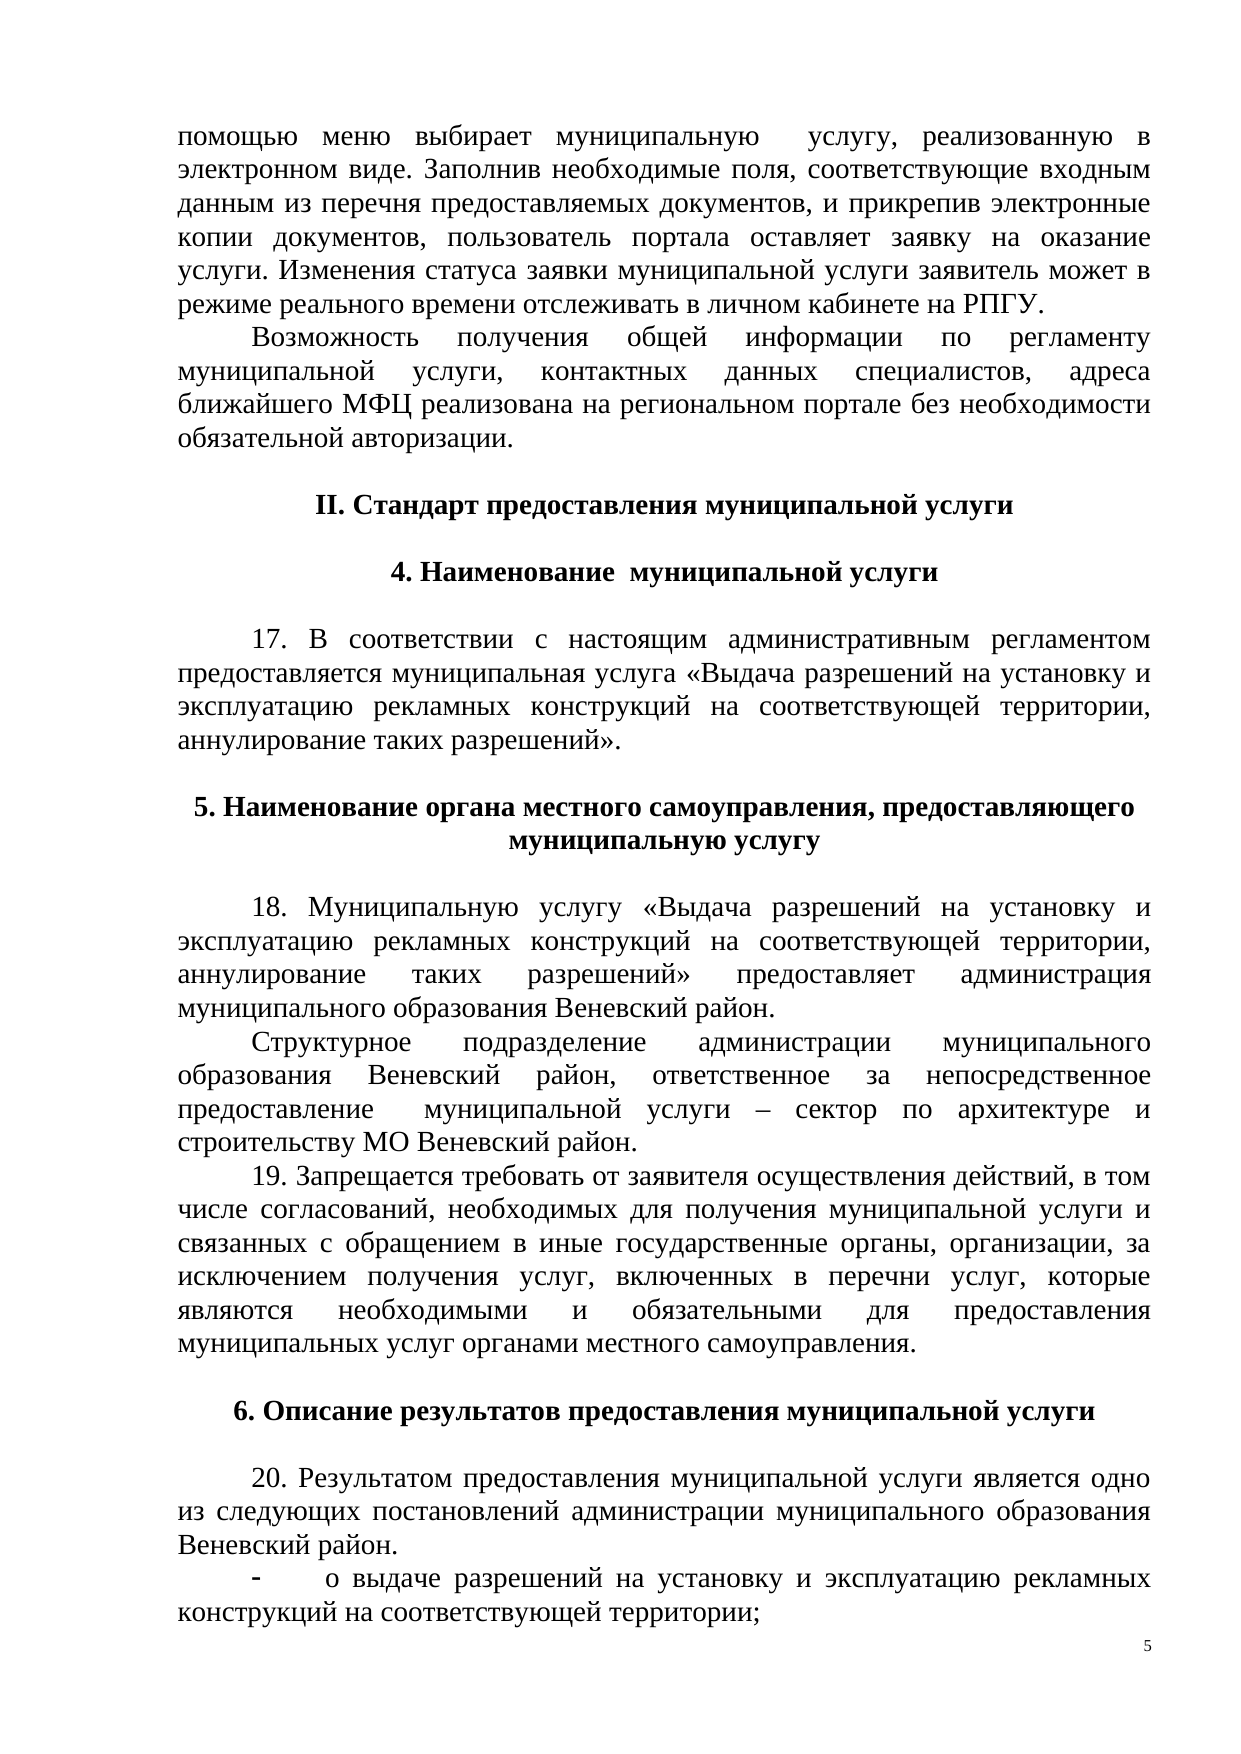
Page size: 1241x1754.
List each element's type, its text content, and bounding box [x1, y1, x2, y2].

text II. Стандарт предоставления муниципальной услуги [177, 487, 1152, 521]
text Возможность получения общей информации по регламенту муниципальной услуги, контактных данных специалистов, адреса ближайшего МФЦ реализована на региональном портале без необходимости обязательной авторизации. [177, 319, 1152, 453]
text 5. Наименование органа местного самоуправления, предоставляющего муниципальную услугу [177, 789, 1152, 856]
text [177, 118, 1152, 319]
list о выдаче разрешений на установку и эксплуатацию рекламных конструкций на соответствующей территории; [177, 1560, 1152, 1628]
text 19. Запрещается требовать от заявителя осуществления действий, в том числе согласований, необходимых для получения муниципальной услуги и связанных с обращением в иные государственные органы, организации, за исключением получения услуг, включенных в перечни услуг, которые являются необходимыми и обязательными для предоставления муниципальных услуг органами местного самоуправления. [177, 1158, 1152, 1359]
text 6. Описание результатов предоставления муниципальной услуги [177, 1393, 1152, 1426]
text Структурное подразделение администрации муниципального образования Веневский район, ответственное за непосредственное предоставление муниципальной услуги – сектор по архитектуре и строительству МО Веневский район. [177, 1024, 1152, 1158]
text 4. Наименование муниципальной услуги [177, 554, 1152, 588]
text 17. В соответствии с настоящим административным регламентом предоставляется муниципальная услуга «Выдача разрешений на установку и эксплуатацию рекламных конструкций на соответствующей территории, аннулирование таких разрешений». [177, 621, 1152, 755]
text 20. Результатом предоставления муниципальной услуги является одно из следующих постановлений администрации муниципального образования Веневский район. [177, 1460, 1152, 1560]
text 18. Муниципальную услугу «Выдача разрешений на установку и эксплуатацию рекламных конструкций на соответствующей территории, аннулирование таких разрешений» предоставляет администрация муниципального образования Веневский район. [177, 889, 1152, 1024]
